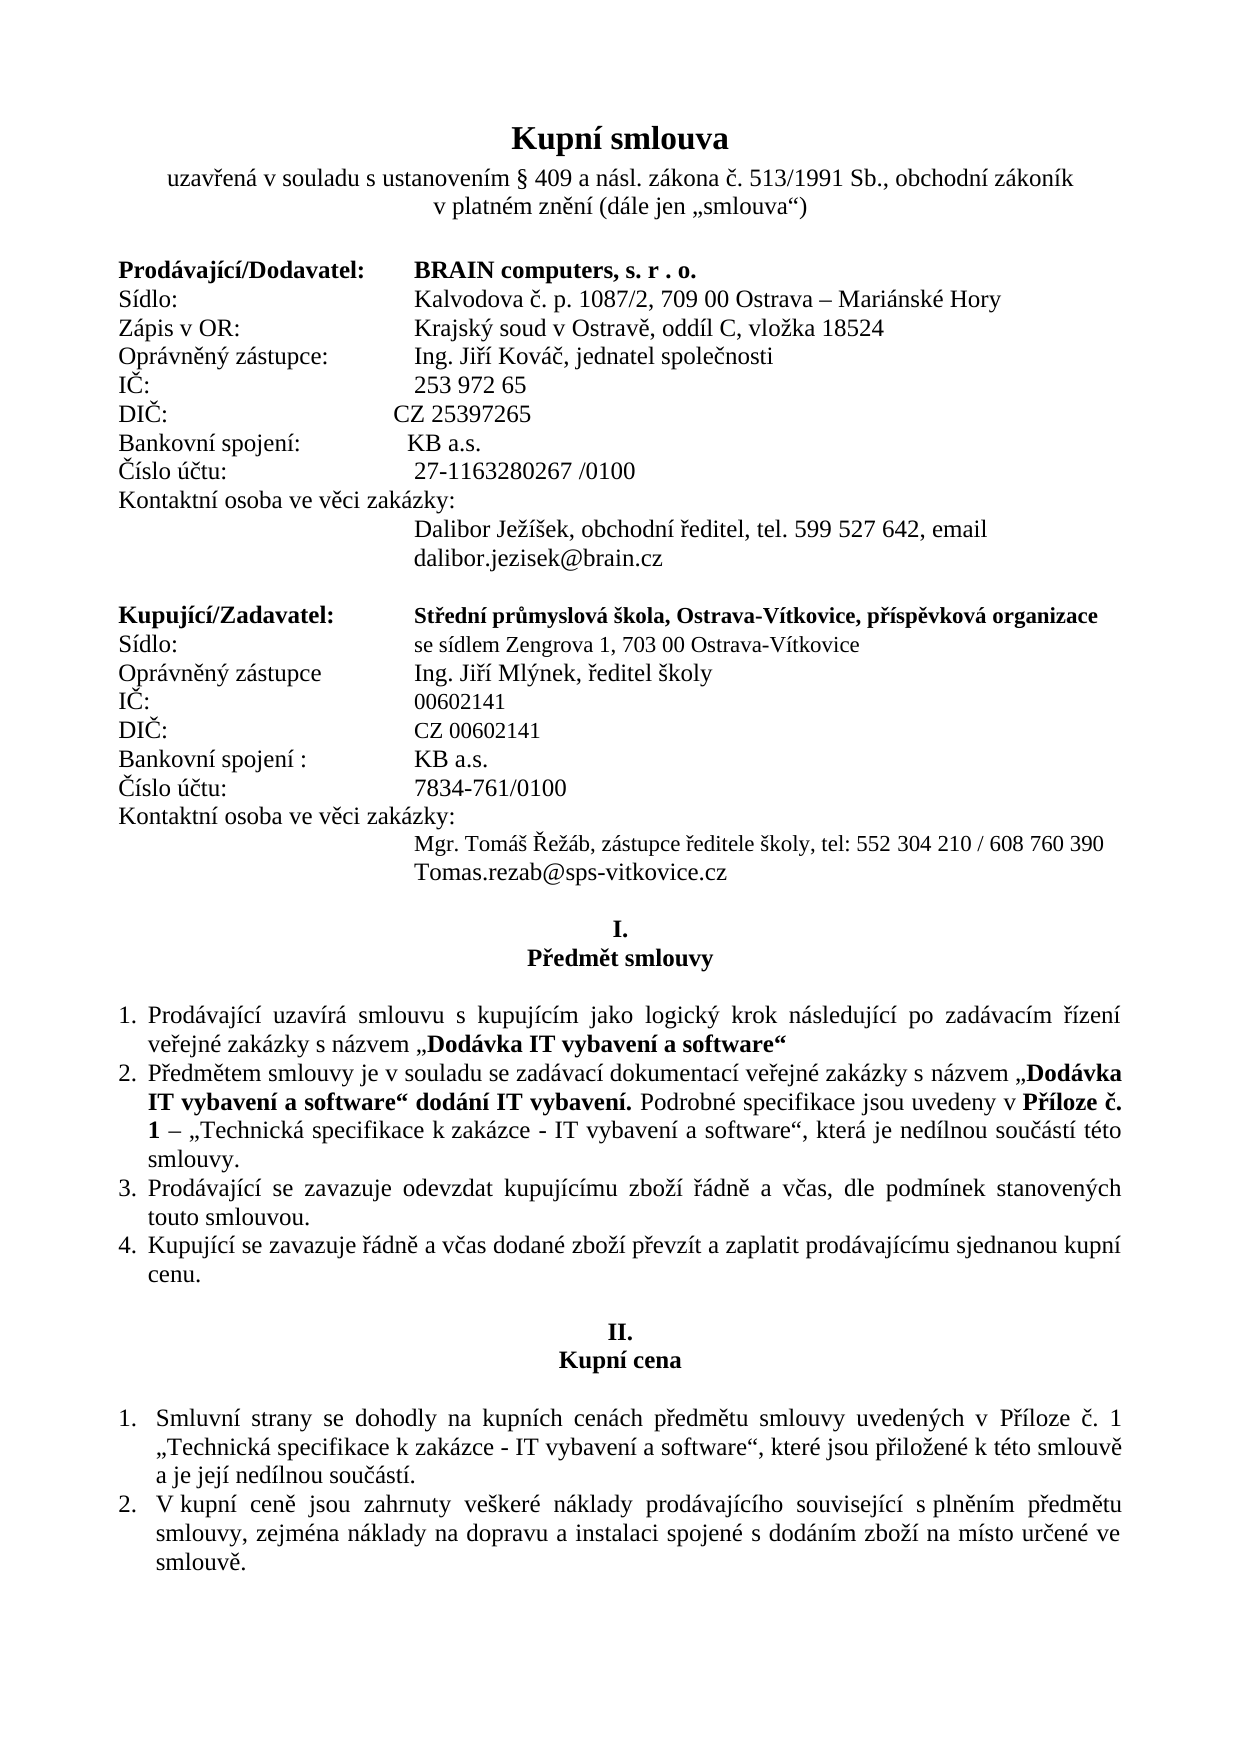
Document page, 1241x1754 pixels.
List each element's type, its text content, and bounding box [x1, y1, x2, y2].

text Kontaktní osoba ve věci zakázky: [118, 485, 1122, 514]
text DIČ: CZ 25397265 [118, 399, 1122, 428]
text IČ: 253 972 65 [118, 370, 1122, 399]
text I. [118, 914, 1122, 943]
text Zápis v OR: Krajský soud v Ostravě, oddíl C, vložka 18524 [118, 313, 1122, 341]
text Číslo účtu: 7834-761/0100 [118, 773, 1122, 801]
text Kupující/Zadavatel: Střední průmyslová škola, Ostrava-Vítkovice, příspěvková organizace [118, 600, 1122, 629]
text Bankovní spojení : KB a.s. [118, 744, 1122, 773]
text DIČ: CZ 00602141 [118, 715, 1122, 744]
text Sídlo: se sídlem Zengrova 1, 703 00 Ostrava-Vítkovice [118, 629, 1122, 658]
text Bankovní spojení: KB a.s. [118, 428, 1122, 456]
list Smluvní strany se dohodly na kupních cenách předmětu smlouvy uvedených v Příloze č. 1 „Technická specifikace k zakázce - IT vybavení a software“, které jsou přiložené k této smlouvě a je její nedílnou součástí. [118, 1403, 1122, 1489]
text Prodávající/Dodavatel: BRAIN computers, s. r . o. [118, 255, 1122, 284]
text Mgr. Tomáš Řežáb, zástupce ředitele školy, tel: 552 304 210 / 608 760 390 [384, 830, 1122, 857]
list Kupující se zavazuje řádně a včas dodané zboží převzít a zaplatit prodávajícímu sjednanou kupní cenu. [118, 1230, 1122, 1288]
text Předmět smlouvy [118, 943, 1122, 972]
list Prodávající uzavírá smlouvu s kupujícím jako logický krok následující po zadávacím řízení veřejné zakázky s názvem „Dodávka IT vybavení a software“ [118, 1000, 1122, 1058]
text Dalibor Ježíšek, obchodní ředitel, tel. 599 527 642, email dalibor.jezisek@brain.cz [413, 514, 1122, 571]
text uzavřená v souladu s ustanovením § 409 a násl. zákona č. 513/1991 Sb., obchodní zákoník v platném znění (dále jen „smlouva“) [118, 163, 1122, 220]
list Prodávající se zavazuje odevzdat kupujícímu zboží řádně a včas, dle podmínek stanovených touto smlouvou. [118, 1173, 1122, 1230]
list Předmětem smlouvy je v souladu se zadávací dokumentací veřejné zakázky s názvem „Dodávka IT vybavení a software“ dodání IT vybavení. Podrobné specifikace jsou uvedeny v Příloze č. 1 – „Technická specifikace k zakázce - IT vybavení a software“, která je nedílnou součástí této smlouvy. [118, 1058, 1122, 1173]
text Kontaktní osoba ve věci zakázky: [118, 801, 1122, 830]
text Kupní smlouva [118, 118, 1122, 156]
text Sídlo: Kalvodova č. p. 1087/2, 709 00 Ostrava – Mariánské Hory [118, 284, 1122, 313]
list V kupní ceně jsou zahrnuty veškeré náklady prodávajícího související s plněním předmětu smlouvy, zejména náklady na dopravu a instalaci spojené s dodáním zboží na místo určené ve smlouvě. [118, 1489, 1122, 1575]
text IČ: 00602141 [118, 686, 1122, 715]
text Tomas.rezab@sps-vitkovice.cz [118, 857, 1122, 885]
text Oprávněný zástupce Ing. Jiří Mlýnek, ředitel školy [118, 658, 1122, 686]
subtitle Kupní cena [118, 1345, 1122, 1374]
text Oprávněný zástupce: Ing. Jiří Kováč, jednatel společnosti [118, 341, 1122, 370]
text II. [118, 1317, 1122, 1345]
text Číslo účtu: 27-1163280267 /0100 [118, 456, 1122, 485]
